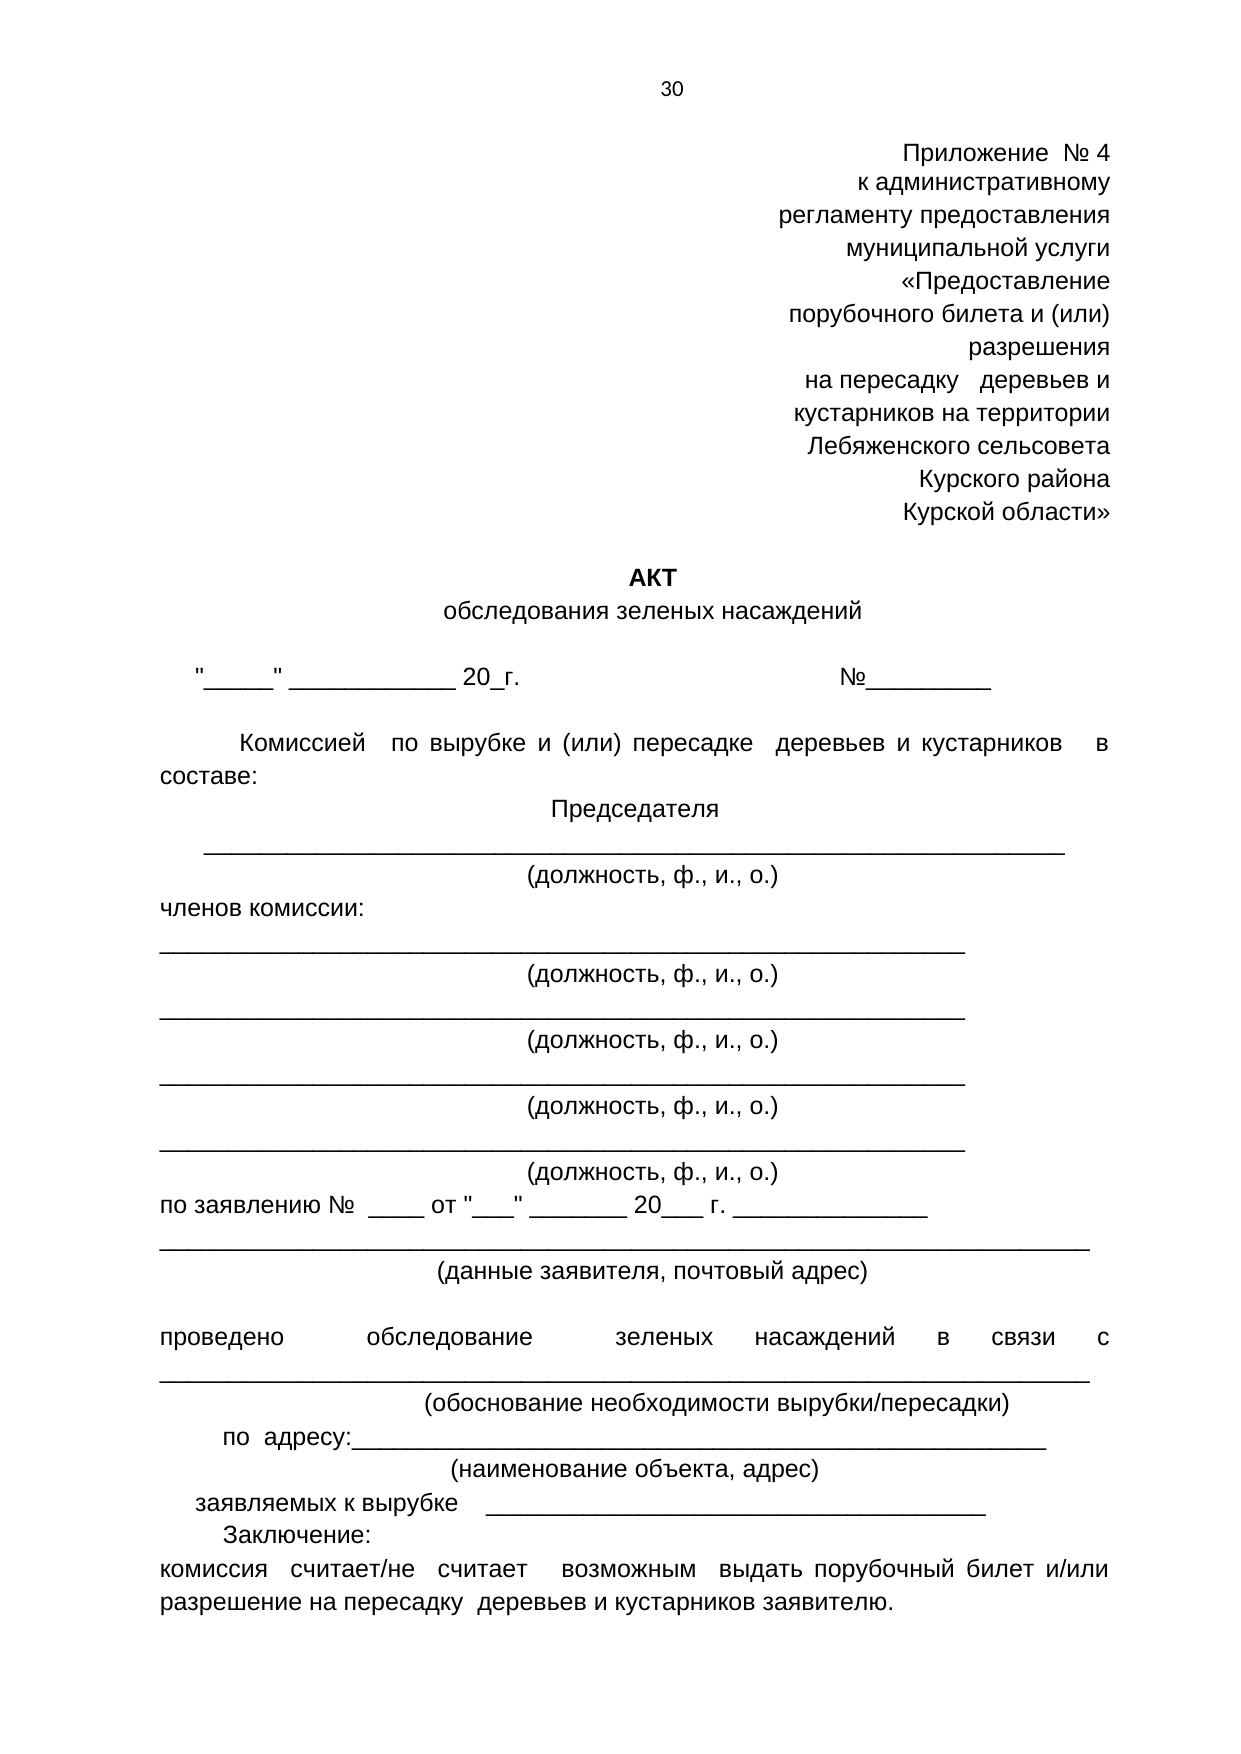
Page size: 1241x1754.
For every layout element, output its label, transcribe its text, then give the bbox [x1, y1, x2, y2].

text проведено обследование зеленых насаждений в связи с ___________________________________________________________________ [159, 1322, 1110, 1384]
text обследования зеленых насаждений [159, 596, 1110, 625]
text (должность, ф., и., о.) [159, 1025, 1110, 1054]
text «Предоставление порубочного билета и (или) разрешения [735, 266, 1110, 361]
text (должность, ф., и., о.) [159, 1157, 1110, 1186]
text заявляемых к вырубке ____________________________________ [159, 1487, 1110, 1516]
text Председателя ______________________________________________________________ [159, 794, 1110, 856]
text по заявлению № ____ от "___" _______ 20___ г. ______________ [159, 1190, 1110, 1219]
text членов комиссии: __________________________________________________________ [159, 893, 1110, 955]
text АКТ [159, 563, 1110, 592]
text Заключение: [159, 1521, 1110, 1549]
text (должность, ф., и., о.) [159, 1091, 1110, 1120]
text ___________________________________________________________________ [159, 1223, 1110, 1252]
text Приложение № 4 [159, 138, 1110, 167]
text комиссия считает/не считает возможным выдать порубочный билет и/или разрешение на пересадку деревьев и кустарников заявителю. [159, 1553, 1110, 1615]
text __________________________________________________________ [159, 1058, 1110, 1087]
text по адресу:__________________________________________________ (наименование объекта, адрес) [159, 1421, 1110, 1483]
text к административному регламенту предоставления муниципальной услуги [735, 167, 1110, 261]
text Комиссией по вырубке и (или) пересадке деревьев и кустарников в составе: [159, 728, 1110, 790]
text __________________________________________________________ [159, 992, 1110, 1021]
text на пересадку деревьев и кустарников на территории Лебяженского сельсовета Курского района [735, 365, 1110, 493]
text "_____" ____________ 20_г. №_________ [159, 662, 1110, 691]
text (обоснование необходимости вырубки/пересадки) [159, 1388, 1110, 1417]
text (должность, ф., и., о.) [159, 959, 1110, 988]
text __________________________________________________________ [159, 1124, 1110, 1153]
text (данные заявителя, почтовый адрес) [159, 1256, 1110, 1285]
text (должность, ф., и., о.) [159, 860, 1110, 889]
text Курской области» [735, 497, 1110, 526]
